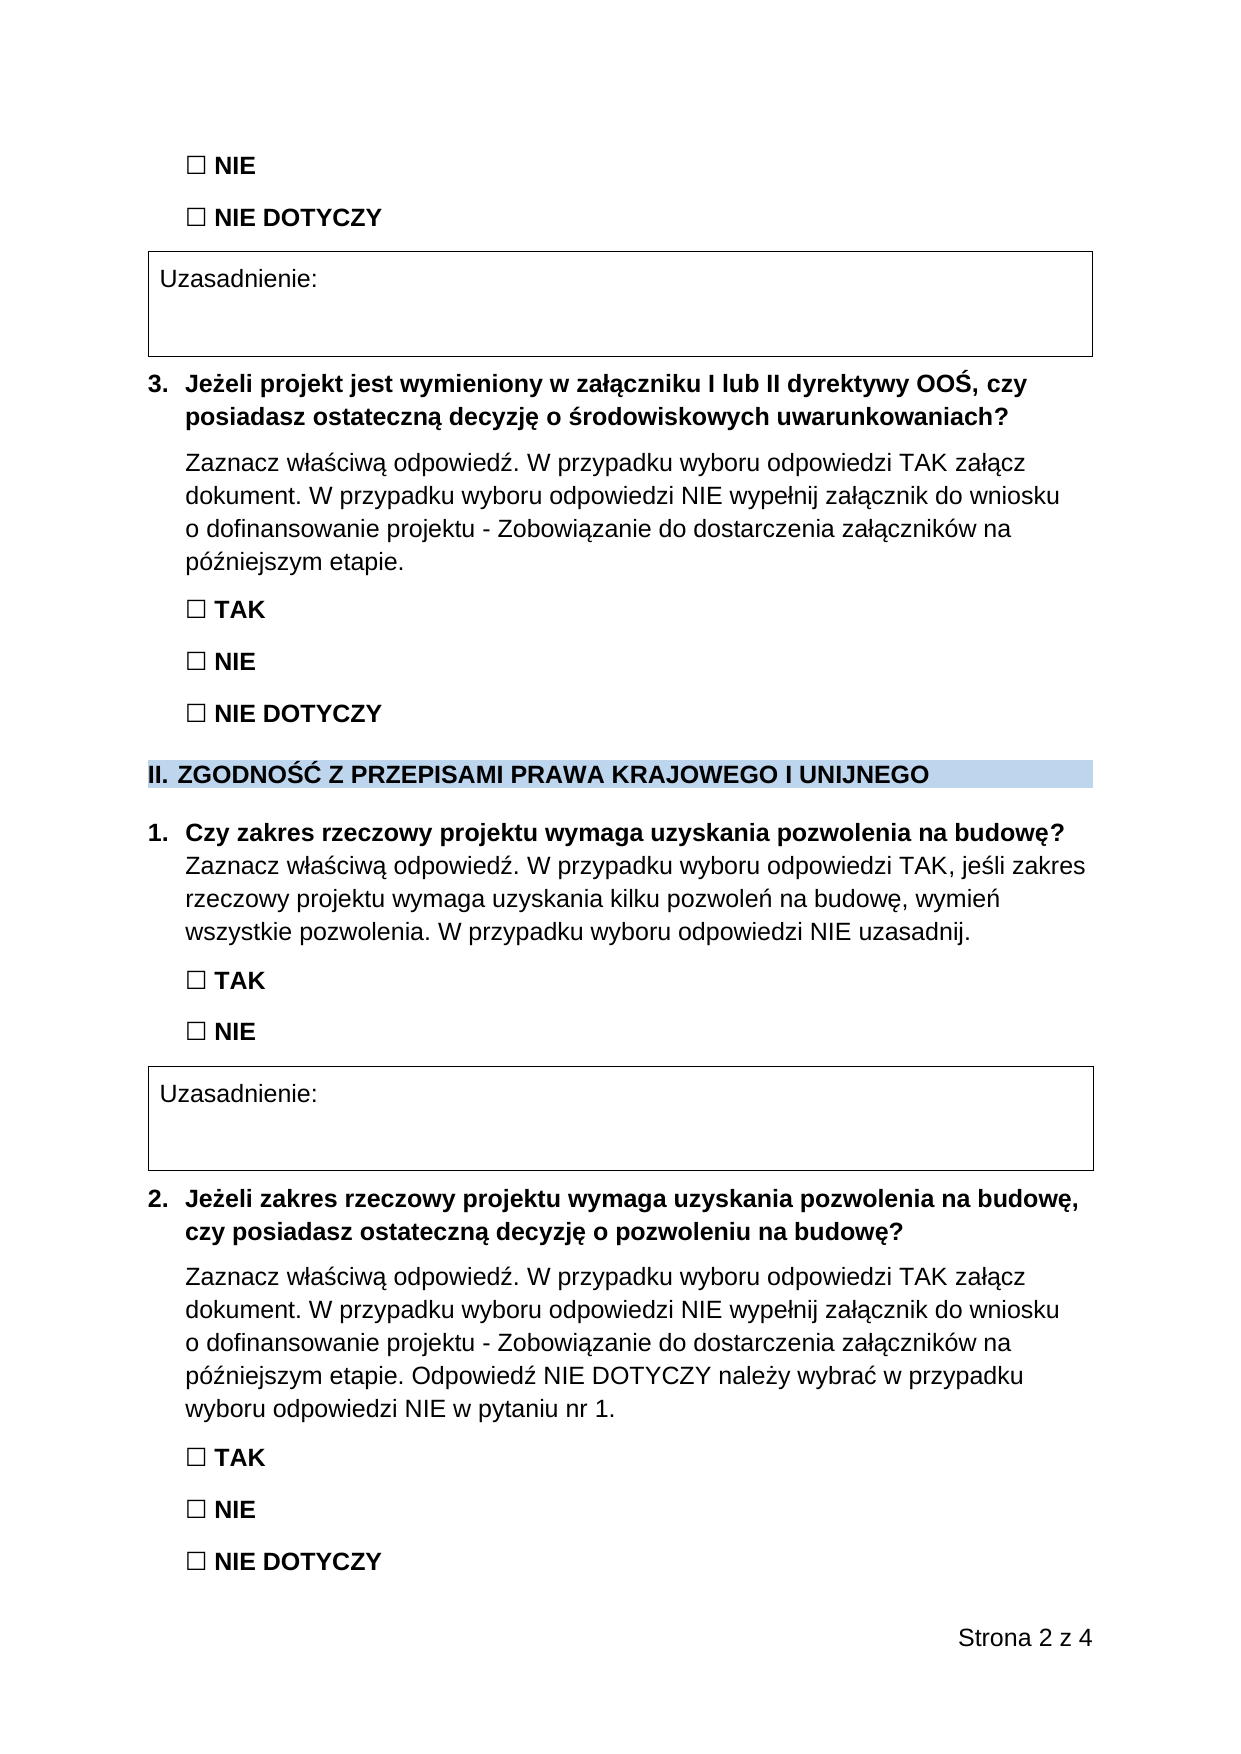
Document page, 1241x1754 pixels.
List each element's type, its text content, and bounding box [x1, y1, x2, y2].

list Zaznacz właściwą odpowiedź. W przypadku wyboru odpowiedzi TAK załącz dokument. W przypadku wyboru odpowiedzi NIE wypełnij załącznik do wniosku o dofinansowanie projektu - Zobowiązanie do dostarczenia załączników na późniejszym etapie. Odpowiedź NIE DOTYCZY należy wybrać w przypadku wyboru odpowiedzi NIE w pytaniu nr 1. [185, 1262, 1093, 1423]
text TAK [185, 962, 1093, 996]
text NIE DOTYCZY [185, 1543, 1093, 1577]
list Jeżeli projekt jest wymieniony w załączniku I lub II dyrektywy OOŚ, czy posiadasz ostateczną decyzję o środowiskowych uwarunkowaniach? [148, 369, 1093, 431]
list ☐ NIE DOTYCZY [185, 696, 1093, 729]
list ☐ NIE DOTYCZY [185, 199, 1093, 233]
list Jeżeli zakres rzeczowy projektu wymaga uzyskania pozwolenia na budowę, czy posiadasz ostateczną decyzję o pozwoleniu na budowę? [148, 1184, 1093, 1246]
text NIE [185, 1014, 1093, 1048]
text TAK [185, 1440, 1093, 1474]
text NIE [185, 148, 1093, 182]
list Zaznacz właściwą odpowiedź. W przypadku wyboru odpowiedzi TAK załącz dokument. W przypadku wyboru odpowiedzi NIE wypełnij załącznik do wniosku o dofinansowanie projektu - Zobowiązanie do dostarczenia załączników na późniejszym etapie. [185, 448, 1093, 575]
subtitle II. ZGODNOŚĆ Z PRZEPISAMI PRAWA KRAJOWEGO I UNIJNEGO [148, 760, 1093, 788]
table_header Uzasadnienie: [149, 252, 1092, 356]
text TAK [185, 592, 1093, 626]
list Czy zakres rzeczowy projektu wymaga uzyskania pozwolenia na budowę? Zaznacz właściwą odpowiedź. W przypadku wyboru odpowiedzi TAK, jeśli zakres rzeczowy projektu wymaga uzyskania kilku pozwoleń na budowę, wymień wszystkie pozwolenia. W przypadku wyboru odpowiedzi NIE uzasadnij. [148, 818, 1093, 946]
list NIE [185, 644, 1093, 678]
table_header Uzasadnienie: [149, 1067, 1093, 1170]
text NIE [185, 1492, 1093, 1526]
